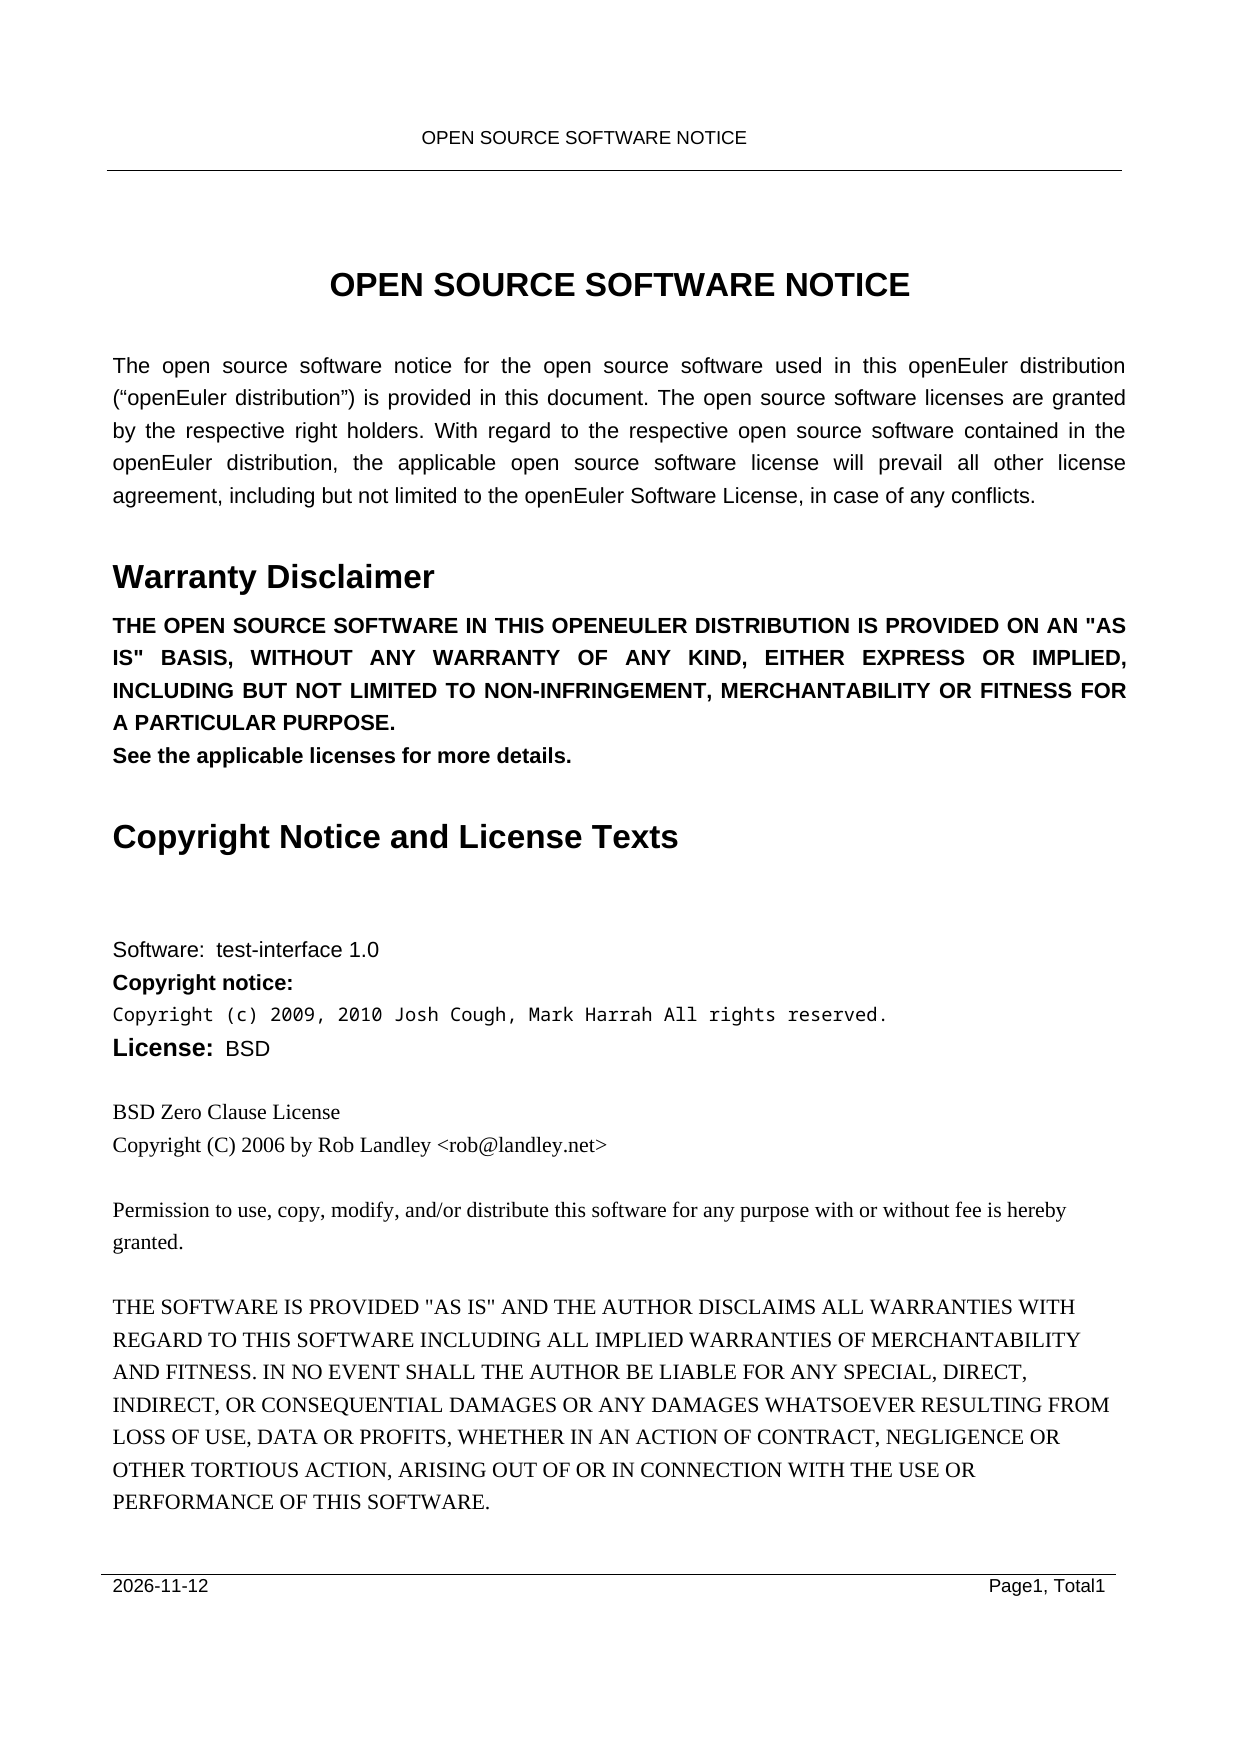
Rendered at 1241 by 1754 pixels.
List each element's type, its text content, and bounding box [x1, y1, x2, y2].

text Warranty Disclaimer [112, 544, 1128, 609]
text OPEN SOURCE SOFTWARE NOTICE [112, 251, 1128, 316]
text The open source software notice for the open source software used in this openEuler distribution (“openEuler distribution”) is provided in this document. The open source software licenses are granted by the respective right holders. With regard to the respective open source software contained in the openEuler distribution, the applicable open source software license will prevail all other license agreement, including but not limited to the openEuler Software License, in case of any conflicts. [112, 349, 1128, 511]
text Copyright Notice and License Texts [112, 804, 1128, 869]
text THE OPEN SOURCE SOFTWARE IN THIS OPENEULER DISTRIBUTION IS PROVIDED ON AN "AS IS" BASIS, WITHOUT ANY WARRANTY OF ANY KIND, EITHER EXPRESS OR IMPLIED, INCLUDING BUT NOT LIMITED TO NON-INFRINGEMENT, MERCHANTABILITY OR FITNESS FOR A PARTICULAR PURPOSE. See the applicable licenses for more details. [112, 609, 1128, 771]
text Copyright (c) 2009, 2010 Josh Cough, Mark Harrah All rights reserved. [112, 998, 1128, 1031]
text Copyright notice: [112, 966, 1128, 998]
text License: BSD BSD Zero Clause License Copyright (C) 2006 by Rob Landley <rob@landley.net> Permission to use, copy, modify, and/or distribute this software for any purpose with or without fee is hereby granted. THE SOFTWARE IS PROVIDED "AS IS" AND THE AUTHOR DISCLAIMS ALL WARRANTIES WITH REGARD TO THIS SOFTWARE INCLUDING ALL IMPLIED WARRANTIES OF MERCHANTABILITY AND FITNESS. IN NO EVENT SHALL THE AUTHOR BE LIABLE FOR ANY SPECIAL, DIRECT, INDIRECT, OR CONSEQUENTIAL DAMAGES OR ANY DAMAGES WHATSOEVER RESULTING FROM LOSS OF USE, DATA OR PROFITS, WHETHER IN AN ACTION OF CONTRACT, NEGLIGENCE OR OTHER TORTIOUS ACTION, ARISING OUT OF OR IN CONNECTION WITH THE USE OR PERFORMANCE OF THIS SOFTWARE. [112, 1031, 1128, 1551]
text Software: test-interface 1.0 [112, 933, 1128, 966]
